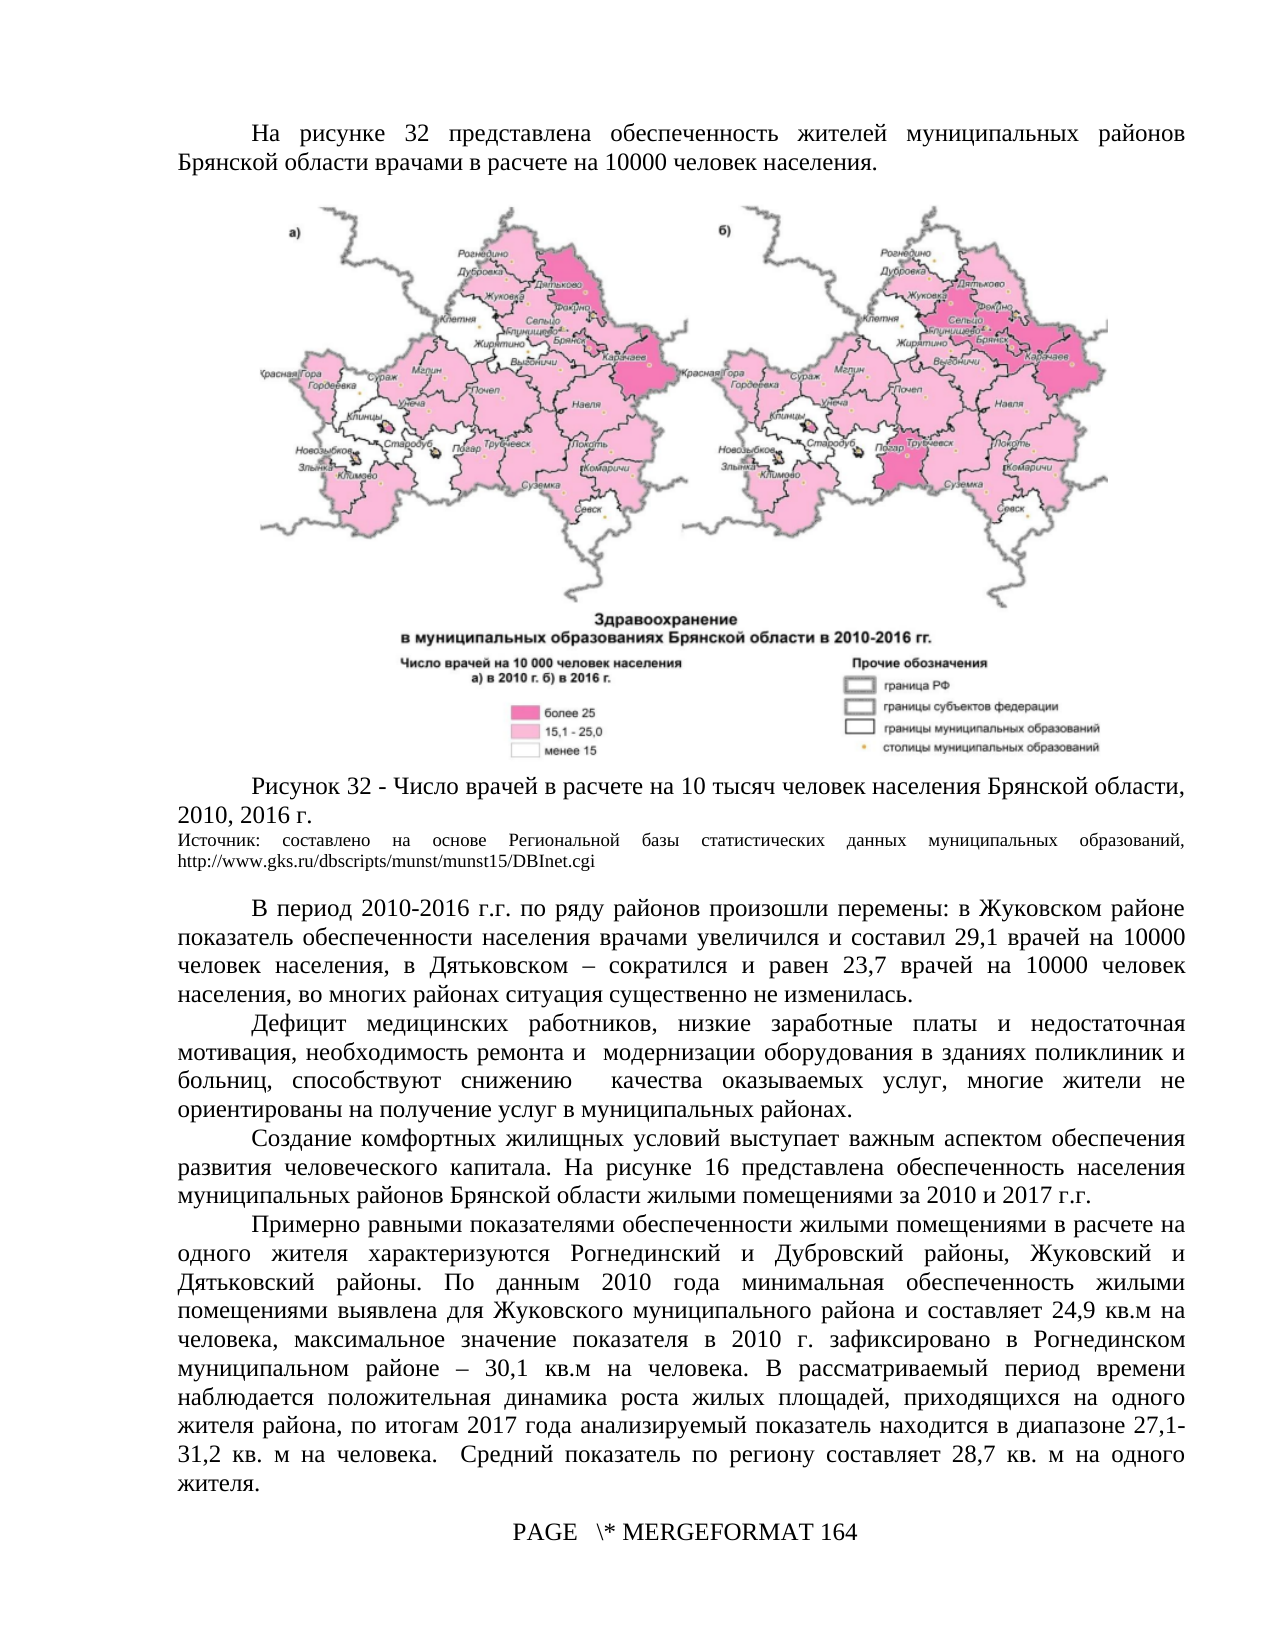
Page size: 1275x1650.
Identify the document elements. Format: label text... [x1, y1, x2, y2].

text На рисунке 32 представлена обеспеченность жителей муниципальных районов Брянской области врачами в расчете на 10000 человек населения. [177, 118, 1186, 176]
text Рисунок 32 - Число врачей в расчете на 10 тысяч человек населения Брянской области, 2010, 2016 г. [177, 771, 1186, 828]
text Источник: составлено на основе Региональной базы статистических данных муниципальных образований, http://www.gks.ru/dbscripts/munst/munst15/DBInet.cgi [177, 828, 1186, 872]
text Примерно равными показателями обеспеченности жилыми помещениями в расчете на одного жителя характеризуются Рогнединский и Дубровский районы, Жуковский и Дятьковский районы. По данным 2010 года минимальная обеспеченность жилыми помещениями выявлена для Жуковского муниципального района и составляет 24,9 кв.м на человека, максимальное значение показателя в 2010 г. зафиксировано в Рогнединском муниципальном районе – 30,1 кв.м на человека. В рассматриваемый период времени наблюдается положительная динамика роста жилых площадей, приходящихся на одного жителя района, по итогам 2017 года анализируемый показатель находится в диапазоне 27,1- 31,2 кв. м на человека. Средний показатель по региону составляет 28,7 кв. м на одного жителя. [177, 1209, 1186, 1497]
text Дефицит медицинских работников, низкие заработные платы и недостаточная мотивация, необходимость ремонта и модернизации оборудования в зданиях поликлиник и больниц, способствуют снижению качества оказываемых услуг, многие жители не ориентированы на получение услуг в муниципальных районах. [177, 1008, 1186, 1123]
text Создание комфортных жилищных условий выступает важным аспектом обеспечения развития человеческого капитала. На рисунке 16 представлена обеспеченность населения муниципальных районов Брянской области жилыми помещениями за 2010 и 2017 г.г. [177, 1123, 1186, 1209]
text В период 2010-2016 г.г. по ряду районов произошли перемены: в Жуковском районе показатель обеспеченности населения врачами увеличился и составил 29,1 врачей на 10000 человек населения, в Дятьковском – сократился и равен 23,7 врачей на 10000 человек населения, во многих районах ситуация существенно не изменилась. [177, 893, 1186, 1008]
picture [225, 175, 1139, 771]
